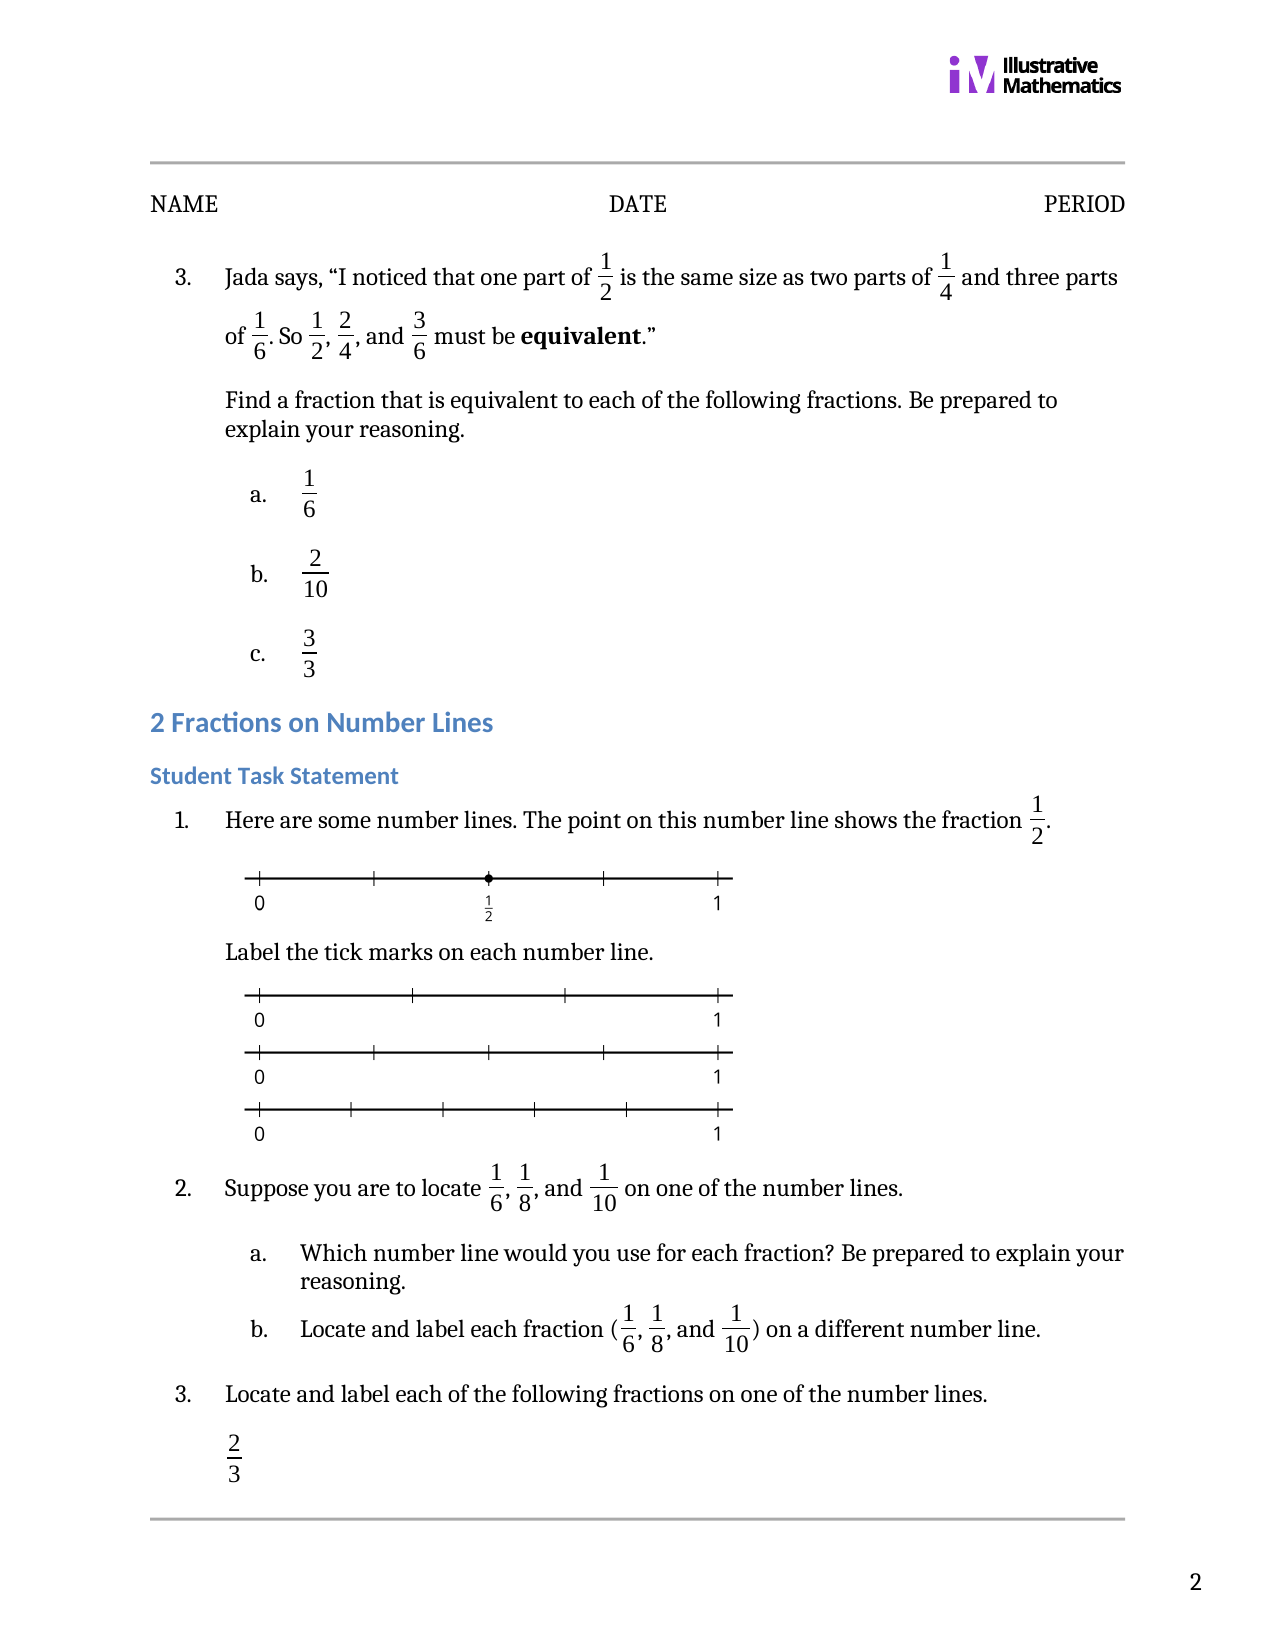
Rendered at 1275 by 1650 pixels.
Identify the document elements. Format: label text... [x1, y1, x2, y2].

picture [243, 1101, 734, 1149]
list Label the tick marks on each number line. [175, 938, 1125, 967]
list Which number line would you use for each fraction? Be prepared to explain your reasoning. [250, 1238, 1125, 1296]
picture [949, 55, 1121, 93]
list Suppose you are to locate , , and on one of the number lines. [175, 1159, 1125, 1218]
subtitle 2 Fractions on Number Lines [150, 704, 1125, 739]
list Find a fraction that is equivalent to each of the following fractions. Be prepared to explain your reasoning. [175, 386, 1125, 444]
picture [243, 987, 734, 1035]
picture [243, 1044, 734, 1092]
list Locate and label each fraction (, , and ) on a different number line. [250, 1300, 1125, 1359]
subtitle Student Task Statement [150, 760, 1125, 791]
list Here are some number lines. The point on this number line shows the fraction . [175, 791, 1125, 850]
picture [243, 870, 734, 929]
list Jada says, “I noticed that one part of is the same size as two parts of and three parts of . So , , and must be equivalent.” [175, 247, 1125, 365]
list Locate and label each of the following fractions on one of the number lines. [175, 1379, 1125, 1408]
